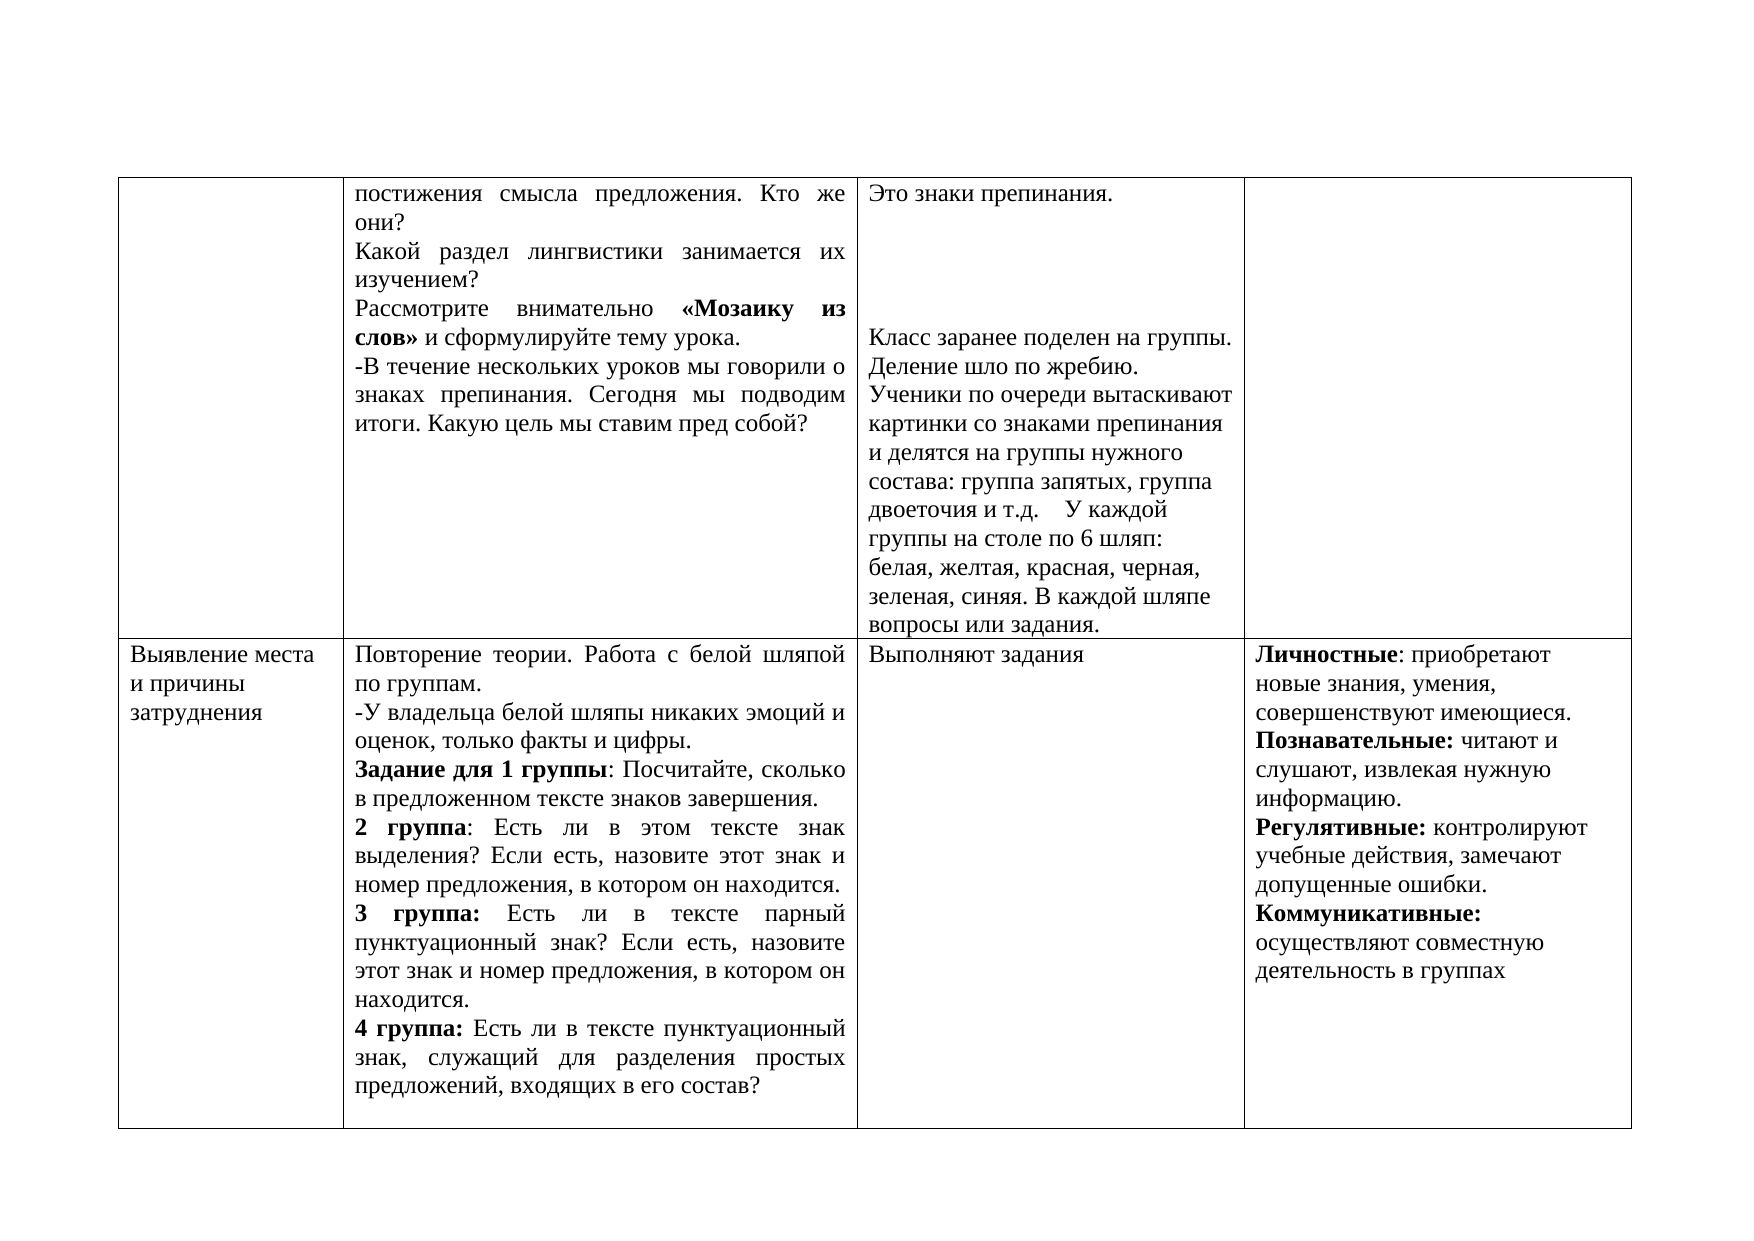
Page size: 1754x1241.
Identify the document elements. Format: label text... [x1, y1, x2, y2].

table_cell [119, 178, 343, 638]
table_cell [858, 178, 1244, 638]
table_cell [344, 178, 857, 638]
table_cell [1245, 639, 1631, 1128]
table_cell Повторение теории. Работа с белой шляпой по группам. -У владельца белой шляпы никаких эмоций и оценок, только факты и цифры. Задание для 1 группы: Посчитайте, сколько в предложенном тексте знаков завершения. 2 группа: Есть ли в этом тексте знак выделения? Если есть, назовите этот знак и номер предложения, в котором он находится. 3 группа: Есть ли в тексте парный пунктуационный знак? Если есть, назовите этот знак и номер предложения, в котором он находится. 4 группа: Есть ли в тексте пунктуационный знак, служащий для разделения простых предложений, входящих в его состав? [344, 639, 857, 1128]
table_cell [1245, 178, 1631, 638]
table_cell Выполняют задания [858, 639, 1244, 1128]
table_cell Выявление места и причины затруднения [119, 639, 343, 1128]
